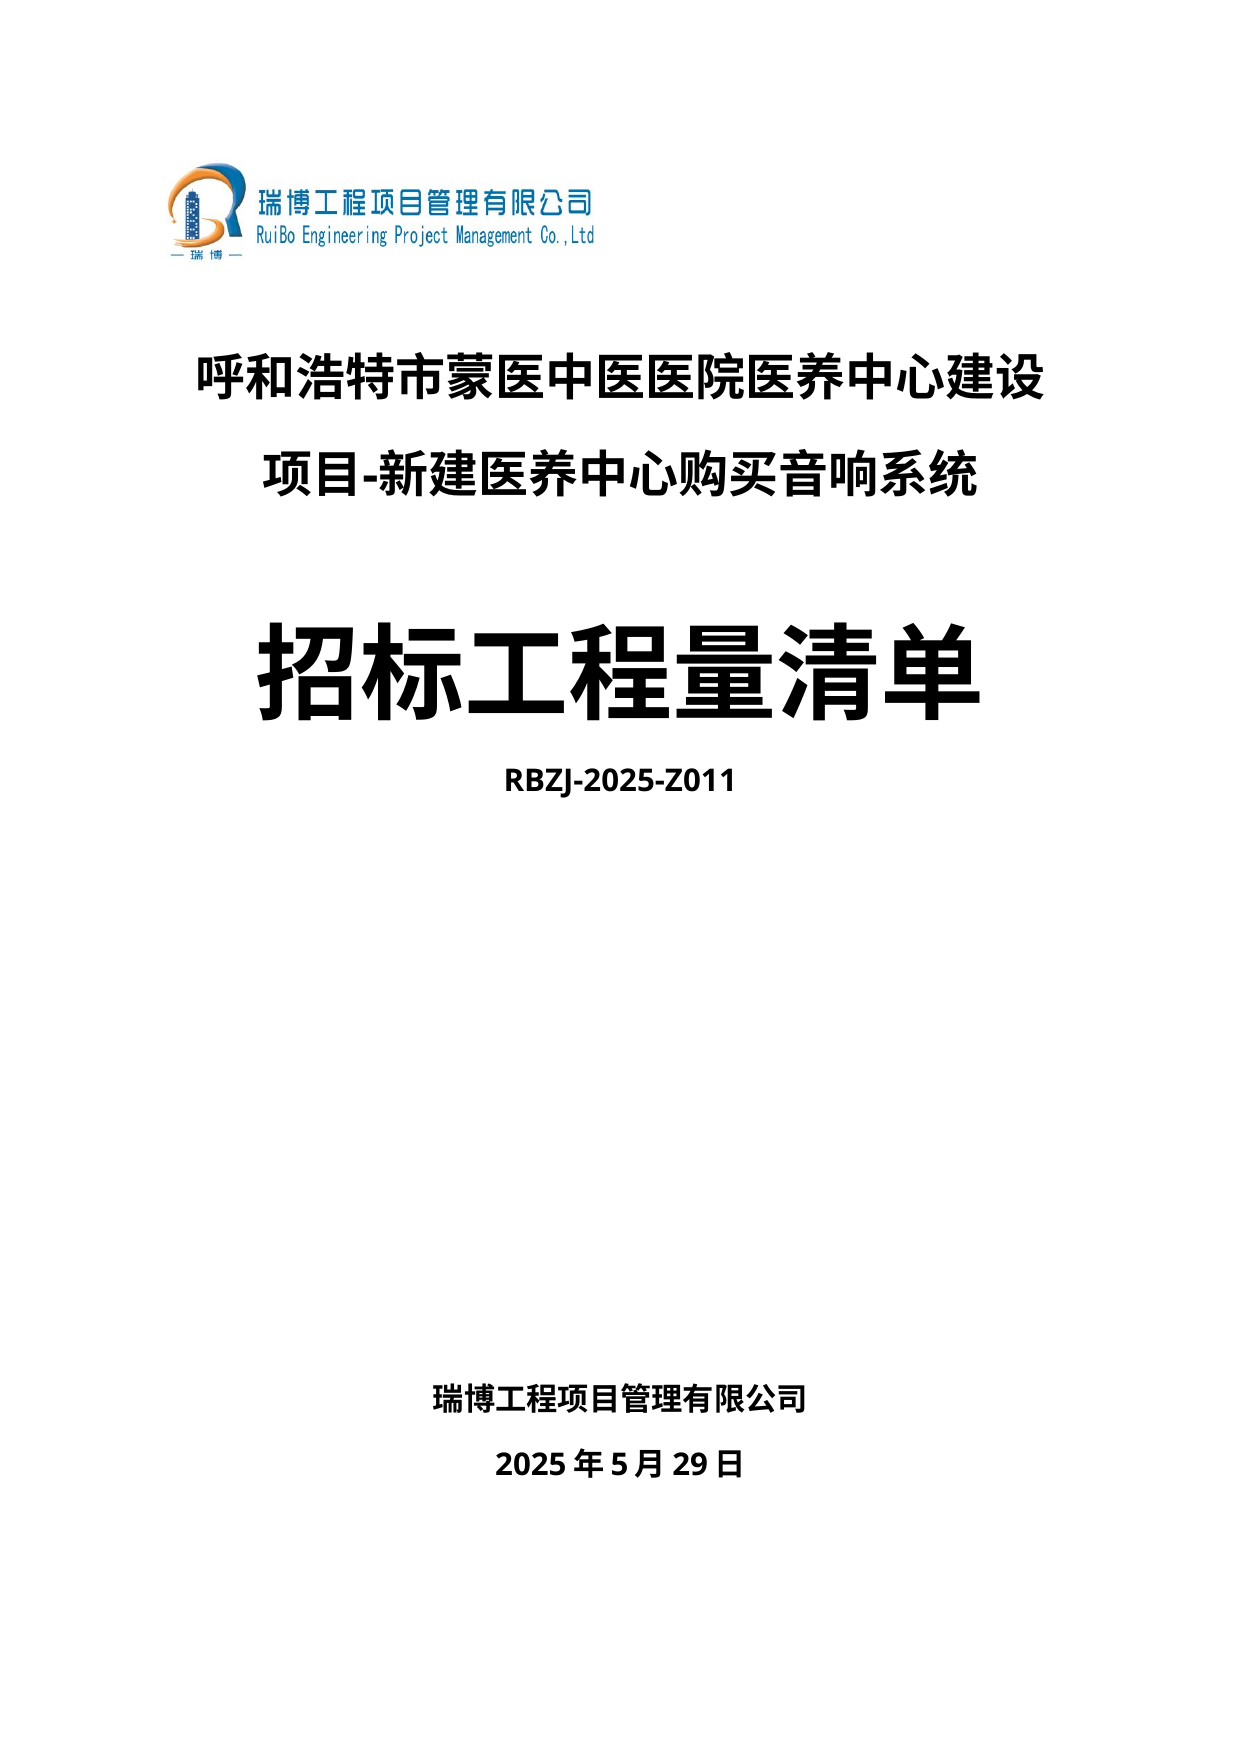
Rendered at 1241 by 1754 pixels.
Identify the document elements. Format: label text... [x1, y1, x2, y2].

text 2025年5月29日 [187, 1429, 1053, 1494]
picture [145, 148, 614, 276]
text RBZJ-2025-Z011 [187, 747, 1053, 812]
text 招标工程量清单 [187, 584, 1053, 747]
text 瑞博工程项目管理有限公司 [187, 1364, 1053, 1429]
text 呼和浩特市蒙医中医医院医养中心建设项目-新建医养中心购买音响系统 [187, 324, 1053, 519]
